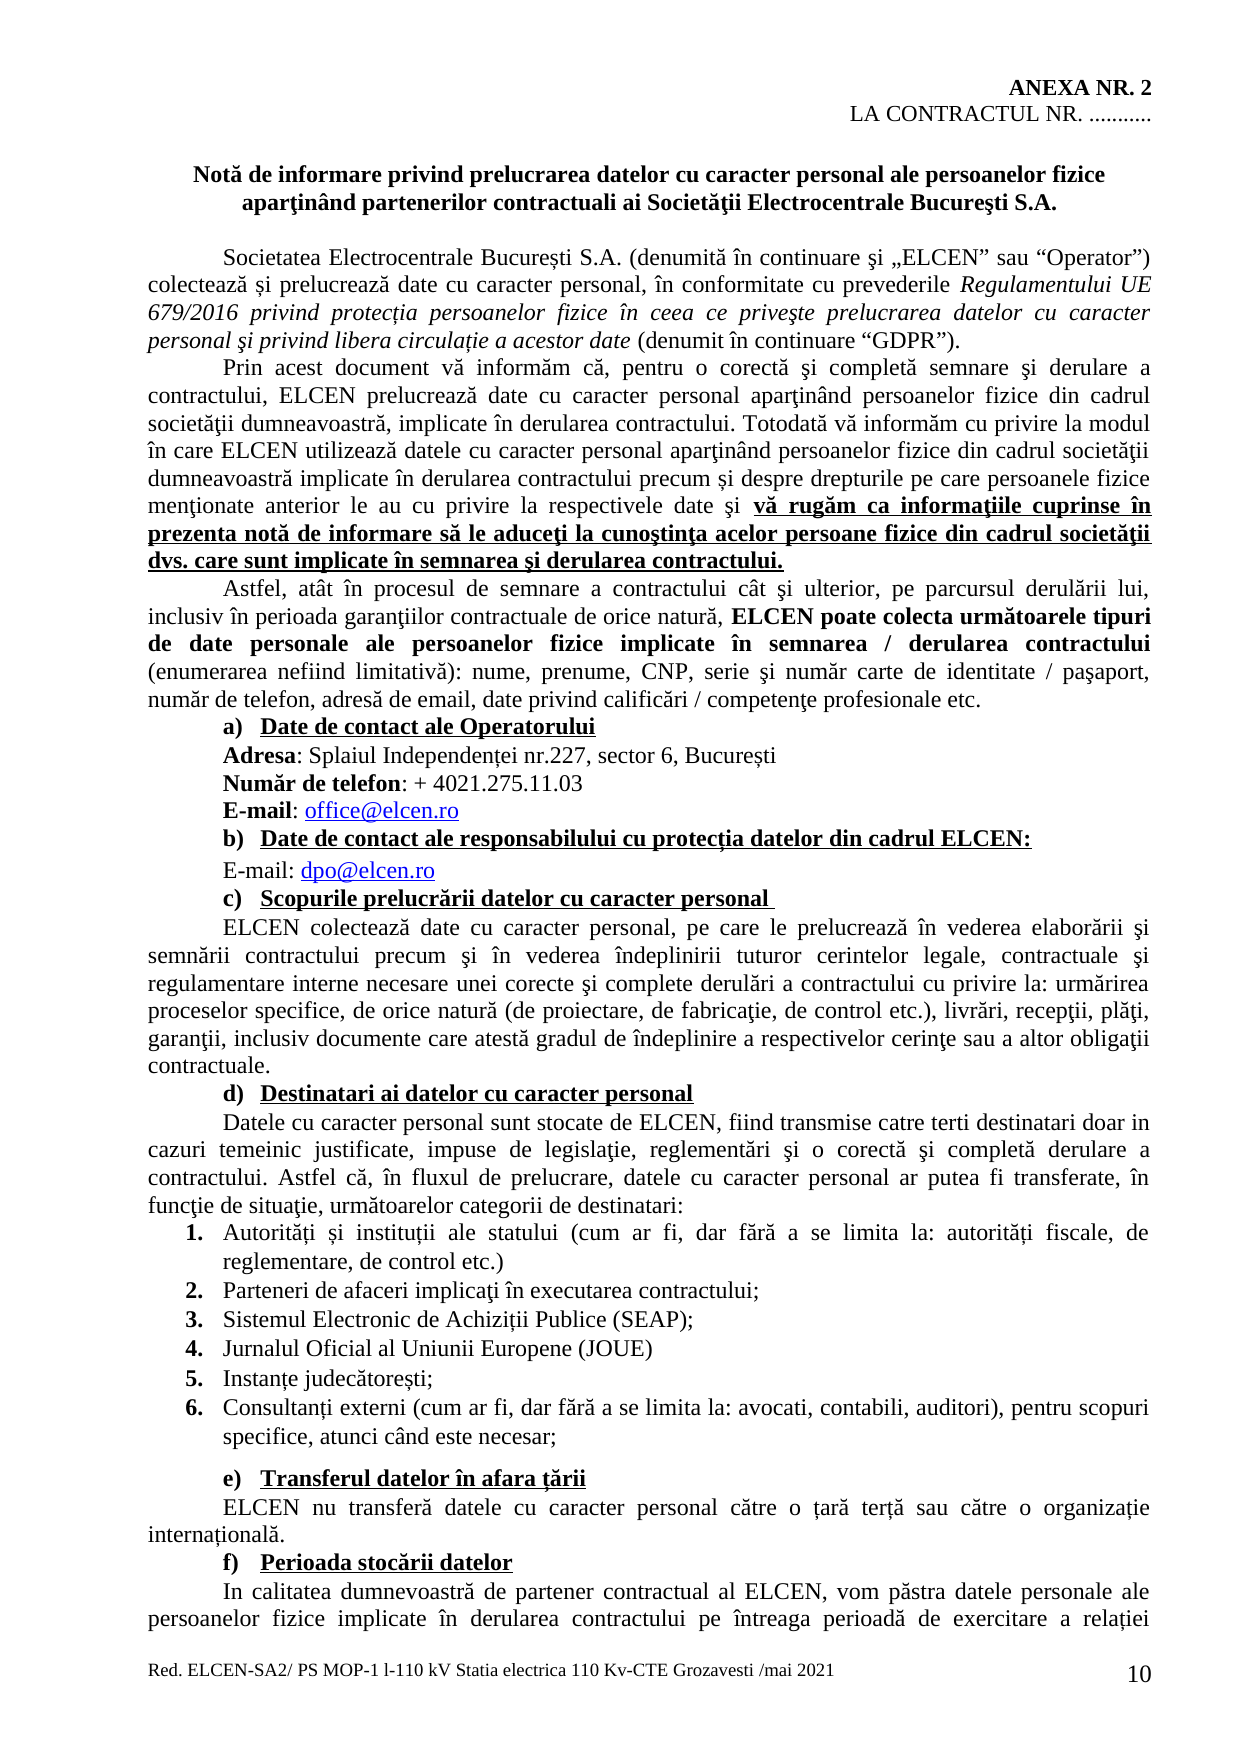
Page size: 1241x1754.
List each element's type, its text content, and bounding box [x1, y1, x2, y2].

text Adresa: Splaiul Independenței nr.227, sector 6, București [148, 741, 1152, 769]
text Societatea Electrocentrale București S.A. (denumită în continuare şi „ELCEN” sau “Operator”) colectează și prelucrează date cu caracter personal, în conformitate cu prevederile Regulamentului UE 679/2016 privind protecția persoanelor fizice în ceea ce priveşte prelucrarea datelor cu caracter personal şi privind libera circulație a acestor date (denumit în continuare “GDPR”). [148, 243, 1152, 353]
text ELCEN colectează date cu caracter personal, pe care le prelucrează în vederea elaborării şi semnării contractului precum şi în vederea îndeplinirii tuturor cerintelor legale, contractuale şi regulamentare interne necesare unei corecte şi complete derulări a contractului cu privire la: urmărirea proceselor specifice, de orice natură (de proiectare, de fabricaţie, de control etc.), livrări, recepţii, plăţi, garanţii, inclusiv documente care atestă gradul de îndeplinire a respectivelor cerinţe sau a altor obligaţii contractuale. [148, 913, 1152, 1079]
text Număr de telefon: + 4021.275.11.03 [148, 769, 1152, 796]
list Jurnalul Oficial al Uniunii Europene (JOUE) [185, 1334, 1152, 1362]
list Destinatari ai datelor cu caracter personal [223, 1079, 1152, 1107]
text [148, 1577, 1152, 1632]
text anexa nr. 2 [148, 74, 1152, 100]
list Autorități și instituții ale statului (cum ar fi, dar fără a se limita la: autorități fiscale, de reglementare, de control etc.) [185, 1218, 1152, 1275]
text Datele cu caracter personal sunt stocate de ELCEN, fiind transmise catre terti destinatari doar in cazuri temeinic justificate, impuse de legislaţie, reglementări şi o corectă şi completă derulare a contractului. Astfel că, în fluxul de prelucrare, datele cu caracter personal ar putea fi transferate, în funcţie de situaţie, următoarelor categorii de destinatari: [148, 1108, 1152, 1218]
text Astfel, atât în procesul de semnare a contractului cât şi ulterior, pe parcursul derulării lui, inclusiv în perioada garanţiilor contractuale de orice natură, ELCEN poate colecta următoarele tipuri de date personale ale persoanelor fizice implicate în semnarea / derularea contractului (enumerarea nefiind limitativă): nume, prenume, CNP, serie şi număr carte de identitate / paşaport, număr de telefon, adresă de email, date privind calificări / competenţe profesionale etc. [148, 574, 1152, 712]
list Instanțe judecătorești; [185, 1363, 1152, 1391]
list Date de contact ale responsabilului cu protecția datelor din cadrul ELCEN: [223, 824, 1218, 852]
list Parteneri de afaceri implicaţi în executarea contractului; [185, 1276, 1152, 1304]
text Prin acest document vă informăm că, pentru o corectă şi completă semnare şi derulare a contractului, ELCEN prelucrează date cu caracter personal aparţinând persoanelor fizice din cadrul societăţii dumneavoastră, implicate în derularea contractului. Totodată vă informăm cu privire la modul în care ELCEN utilizează datele cu caracter personal aparţinând persoanelor fizice din cadrul societăţii dumneavoastră implicate în derularea contractului precum și despre drepturile pe care persoanele fizice menţionate anterior le au cu privire la respectivele date şi vă rugăm ca informaţiile cuprinse în prezenta notă de informare să le aduceţi la cunoştinţa acelor persoane fizice din cadrul societăţii dvs. care sunt implicate în semnarea şi derularea contractului. [148, 353, 1152, 543]
text E-mail: dpo@elcen.ro [148, 856, 1152, 883]
list Transferul datelor în afara țării [223, 1463, 1152, 1491]
text ELCEN nu transferă datele cu caracter personal către o țară terță sau către o organizație internațională. [148, 1492, 1152, 1548]
text LA CONTRACTUL NR. ........... [148, 100, 1152, 127]
text Notă de informare privind prelucrarea datelor cu caracter personal ale persoanelor fizice aparţinând partenerilor contractuali ai Societăţii Electrocentrale Bucureşti S.A. [148, 160, 1152, 215]
list Date de contact ale Operatorului [223, 712, 1152, 740]
list Consultanți externi (cum ar fi, dar fără a se limita la: avocati, contabili, auditori), pentru scopuri specifice, atunci când este necesar; [185, 1393, 1152, 1449]
list Scopurile prelucrării datelor cu caracter personal [223, 883, 1152, 912]
text E-mail: office@elcen.ro [148, 796, 1152, 824]
list Sistemul Electronic de Achiziții Publice (SEAP); [185, 1305, 1152, 1333]
list Perioada stocării datelor [223, 1548, 1152, 1575]
